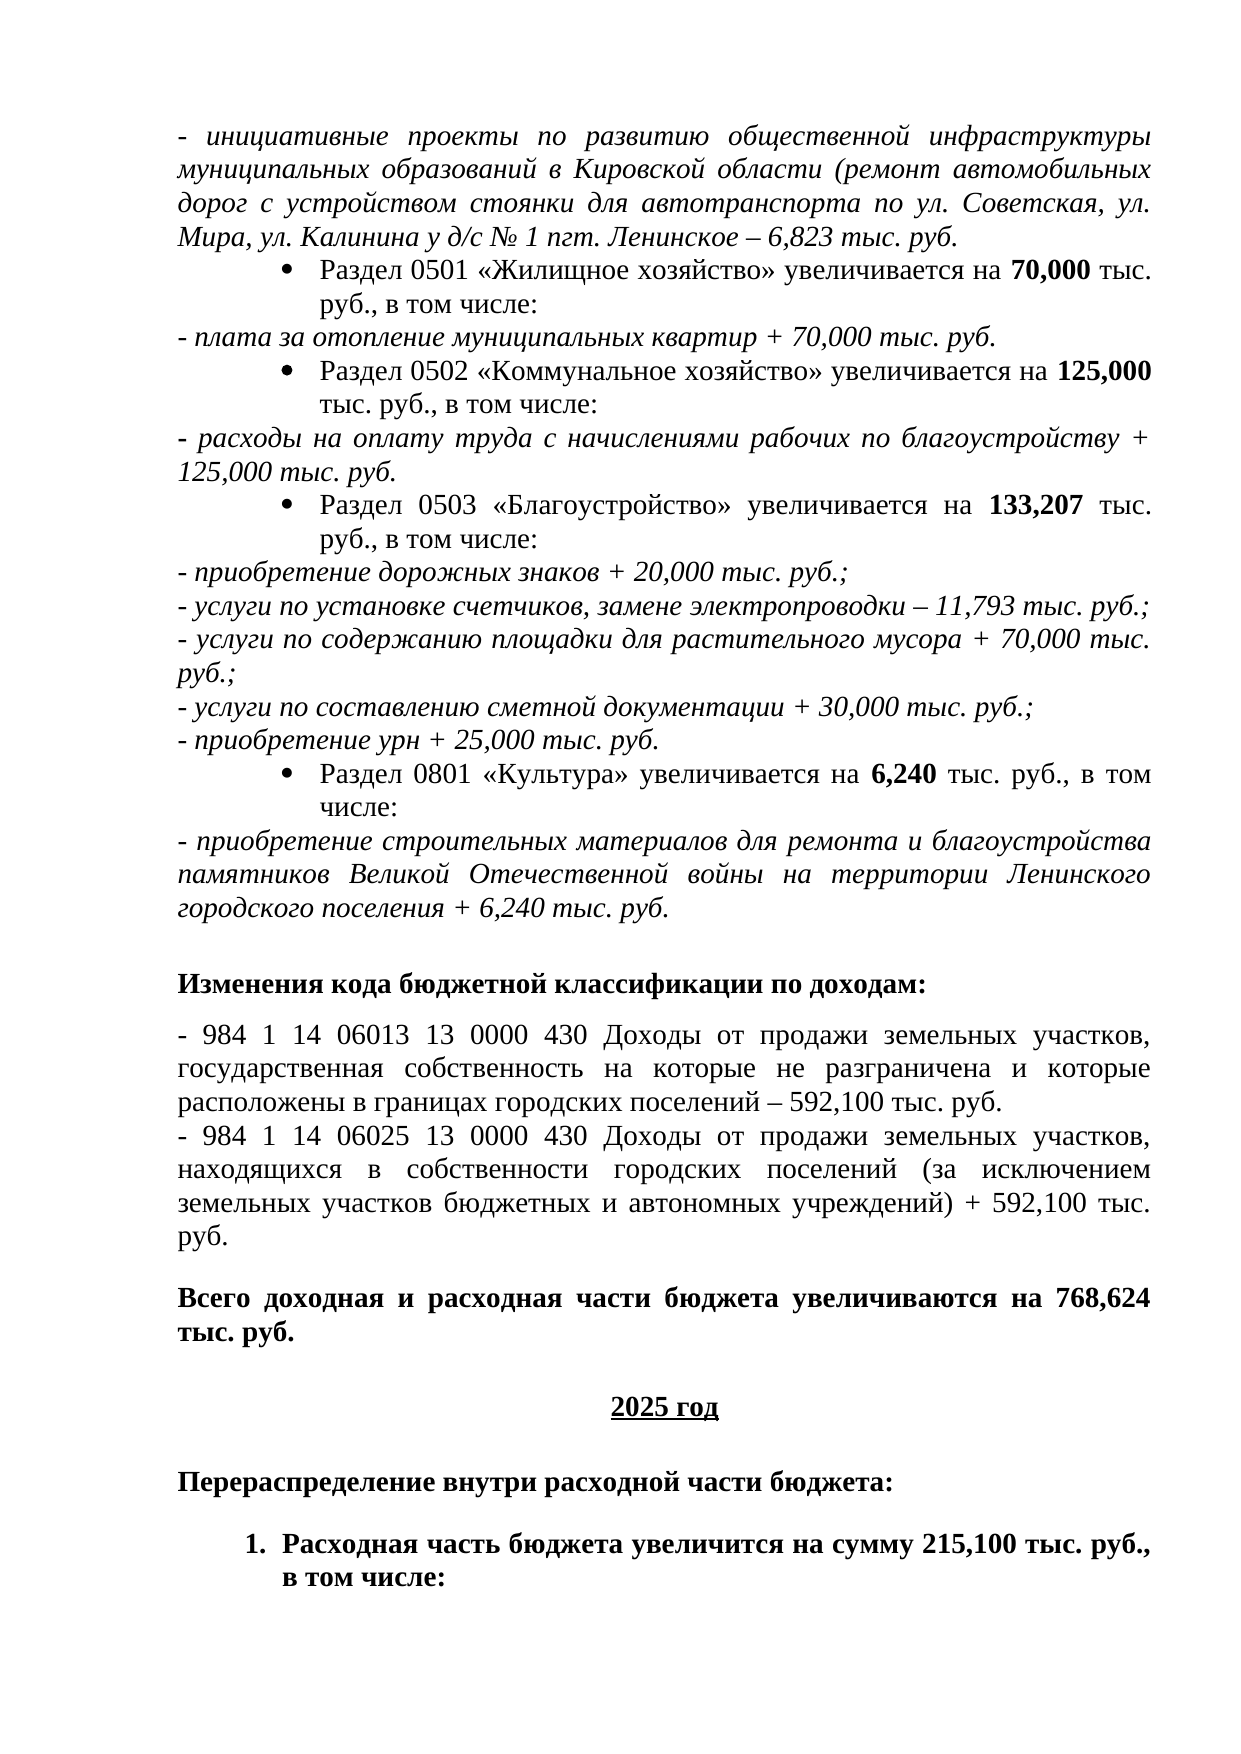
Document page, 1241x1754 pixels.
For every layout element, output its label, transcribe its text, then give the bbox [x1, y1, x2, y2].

list Раздел 0503 «Благоустройство» увеличивается на 133,207 тыс. руб., в том числе: [282, 487, 1152, 554]
text Перераспределение внутри расходной части бюджета: [177, 1464, 1152, 1497]
list - услуги по составлению сметной документации + 30,000 тыс. руб.; [177, 689, 1152, 722]
text - инициативные проекты по развитию общественной инфраструктуры муниципальных образований в Кировской области (ремонт автомобильных дорог с устройством стоянки для автотранспорта по ул. Советская, ул. Мира, ул. Калинина у д/с № 1 пгт. Ленинское – 6,823 тыс. руб. [177, 118, 1152, 252]
list - плата за отопление муниципальных квартир + 70,000 тыс. руб. [177, 319, 1152, 353]
list - приобретение строительных материалов для ремонта и благоустройства памятников Великой Отечественной войны на территории Ленинского городского поселения + 6,240 тыс. руб. [177, 823, 1152, 923]
list - приобретение дорожных знаков + 20,000 тыс. руб.; [177, 554, 1152, 588]
list - приобретение урн + 25,000 тыс. руб. [177, 722, 1152, 756]
text - 984 1 14 06025 13 0000 430 Доходы от продажи земельных участков, находящихся в собственности городских поселений (за исключением земельных участков бюджетных и автономных учреждений) + 592,100 тыс. руб. [177, 1118, 1152, 1252]
list Расходная часть бюджета увеличится на сумму 215,100 тыс. руб., в том числе: [244, 1526, 1152, 1593]
list - расходы на оплату труда с начислениями рабочих по благоустройству + 125,000 тыс. руб. [177, 420, 1152, 487]
text Всего доходная и расходная части бюджета увеличиваются на 768,624 тыс. руб. [177, 1281, 1152, 1348]
list 2025 год [177, 1389, 1152, 1422]
list Раздел 0502 «Коммунальное хозяйство» увеличивается на 125,000 тыс. руб., в том числе: [282, 353, 1152, 420]
list - услуги по содержанию площадки для растительного мусора + 70,000 тыс. руб.; [177, 622, 1152, 689]
list Раздел 0501 «Жилищное хозяйство» увеличивается на 70,000 тыс. руб., в том числе: [282, 252, 1152, 319]
list Изменения кода бюджетной классификации по доходам: [177, 967, 1152, 1000]
list - 984 1 14 06013 13 0000 430 Доходы от продажи земельных участков, государственная собственность на которые не разграничена и которые расположены в границах городских поселений – 592,100 тыс. руб. [177, 1017, 1152, 1118]
list - услуги по установке счетчиков, замене электропроводки – 11,793 тыс. руб.; [177, 588, 1152, 622]
list Раздел 0801 «Культура» увеличивается на 6,240 тыс. руб., в том числе: [282, 756, 1152, 823]
